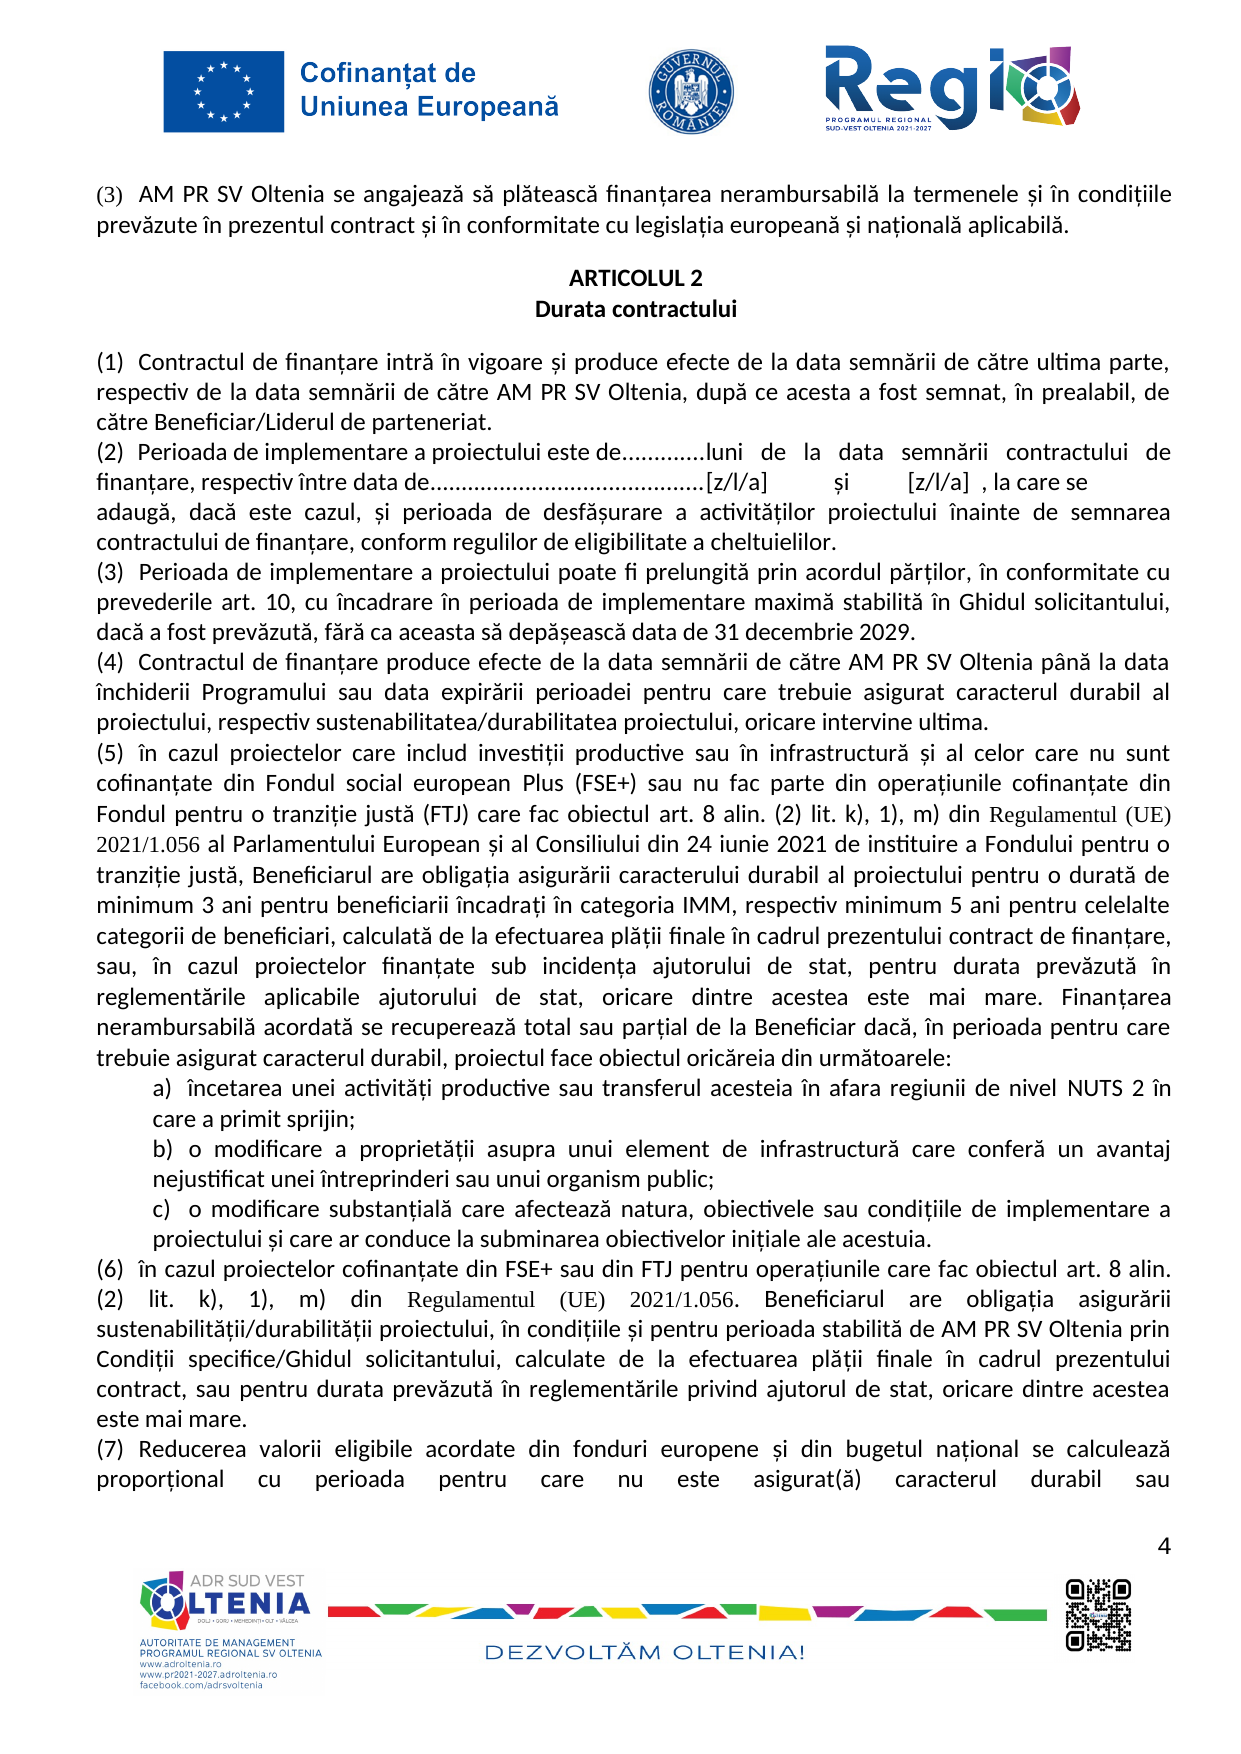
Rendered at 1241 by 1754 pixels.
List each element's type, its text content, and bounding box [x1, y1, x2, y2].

picture [132, 1568, 1136, 1696]
picture [645, 47, 739, 136]
picture [158, 46, 561, 136]
picture [823, 45, 1082, 134]
list o modificare a proprietăţii asupra unui element de infrastructură care conferă un avantaj nejustificat unei întreprinderi sau unui organism public; [152, 1133, 1172, 1193]
list o modificare substanţială care afectează natura, obiectivele sau condiţiile de implementare a proiectului şi care ar conduce la subminarea obiectivelor iniţiale ale acestuia. [152, 1193, 1172, 1253]
text adaugă, dacă este cazul, şi perioada de desfăşurare a activităţilor proiectului înainte de semnarea contractului de finanţare, conform regulilor de eligibilitate a cheltuielilor. [96, 497, 1172, 557]
list în cazul proiectelor care includ investiţii productive sau în infrastructură şi al celor care nu sunt cofinanţate din Fondul social european Plus (FSE+) sau nu fac parte din operaţiunile cofinanţate din Fondul pentru o tranziţie justă (FTJ) care fac obiectul art. 8 alin. (2) lit. k), 1), m) din Regulamentul (UE) 2021/1.056 al Parlamentului European şi al Consiliului din 24 iunie 2021 de instituire a Fondului pentru o tranziţie justă, Beneficiarul are obligaţia asigurării caracterului durabil al proiectului pentru o durată de minimum 3 ani pentru beneficiarii încadraţi în categoria IMM, respectiv minimum 5 ani pentru celelalte categorii de beneficiari, calculată de la efectuarea plăţii finale în cadrul prezentului contract de finanţare, sau, în cazul proiectelor finanţate sub incidenţa ajutorului de stat, pentru durata prevăzută în reglementările aplicabile ajutorului de stat, oricare dintre acestea este mai mare. Finanţarea nerambursabilă acordată se recuperează total sau parţial de la Beneficiar dacă, în perioada pentru care trebuie asigurat caracterul durabil, proiectul face obiectul oricăreia din următoarele: [96, 737, 1172, 1072]
list AM PR SV Oltenia se angajează să plătească finanţarea nerambursabilă la termenele şi în condiţiile prevăzute în prezentul contract şi în conformitate cu legislaţia europeană şi naţională aplicabilă. [96, 178, 1172, 239]
list în cazul proiectelor cofinanţate din FSE+ sau din FTJ pentru operaţiunile care fac obiectul art. 8 alin. (2) lit. k), 1), m) din Regulamentul (UE) 2021/1.056. Beneficiarul are obligaţia asigurării sustenabilităţii/durabilităţii proiectului, în condiţiile şi pentru perioada stabilită de AM PR SV Oltenia prin Condiţii specifice/Ghidul solicitantului, calculate de la efectuarea plăţii finale în cadrul prezentului contract, sau pentru durata prevăzută în reglementările privind ajutorul de stat, oricare dintre acestea este mai mare. [96, 1253, 1172, 1433]
subtitle ARTICOLUL 2 Durata contractului [100, 262, 1172, 323]
list Contractul de finanţare intră în vigoare şi produce efecte de la data semnării de către ultima parte, respectiv de la data semnării de către AM PR SV Oltenia, după ce acesta a fost semnat, în prealabil, de către Beneficiar/Liderul de parteneriat. [96, 347, 1172, 437]
list Contractul de finanţare produce efecte de la data semnării de către AM PR SV Oltenia până la data închiderii Programului sau data expirării perioadei pentru care trebuie asigurat caracterul durabil al proiectului, respectiv sustenabilitatea/durabilitatea proiectului, oricare intervine ultima. [96, 647, 1172, 737]
list Perioada de implementare a proiectului este de luni de la data semnării contractului de finanţare, respectiv între data de [z/l/a] şi [z/l/a] , la care se [96, 437, 1172, 497]
list încetarea unei activităţi productive sau transferul acesteia în afara regiunii de nivel NUTS 2 în care a primit sprijin; [152, 1072, 1172, 1133]
list Perioada de implementare a proiectului poate fi prelungită prin acordul părţilor, în conformitate cu prevederile art. 10, cu încadrare în perioada de implementare maximă stabilită în Ghidul solicitantului, dacă a fost prevăzută, fără ca aceasta să depăşească data de 31 decembrie 2029. [96, 557, 1172, 647]
